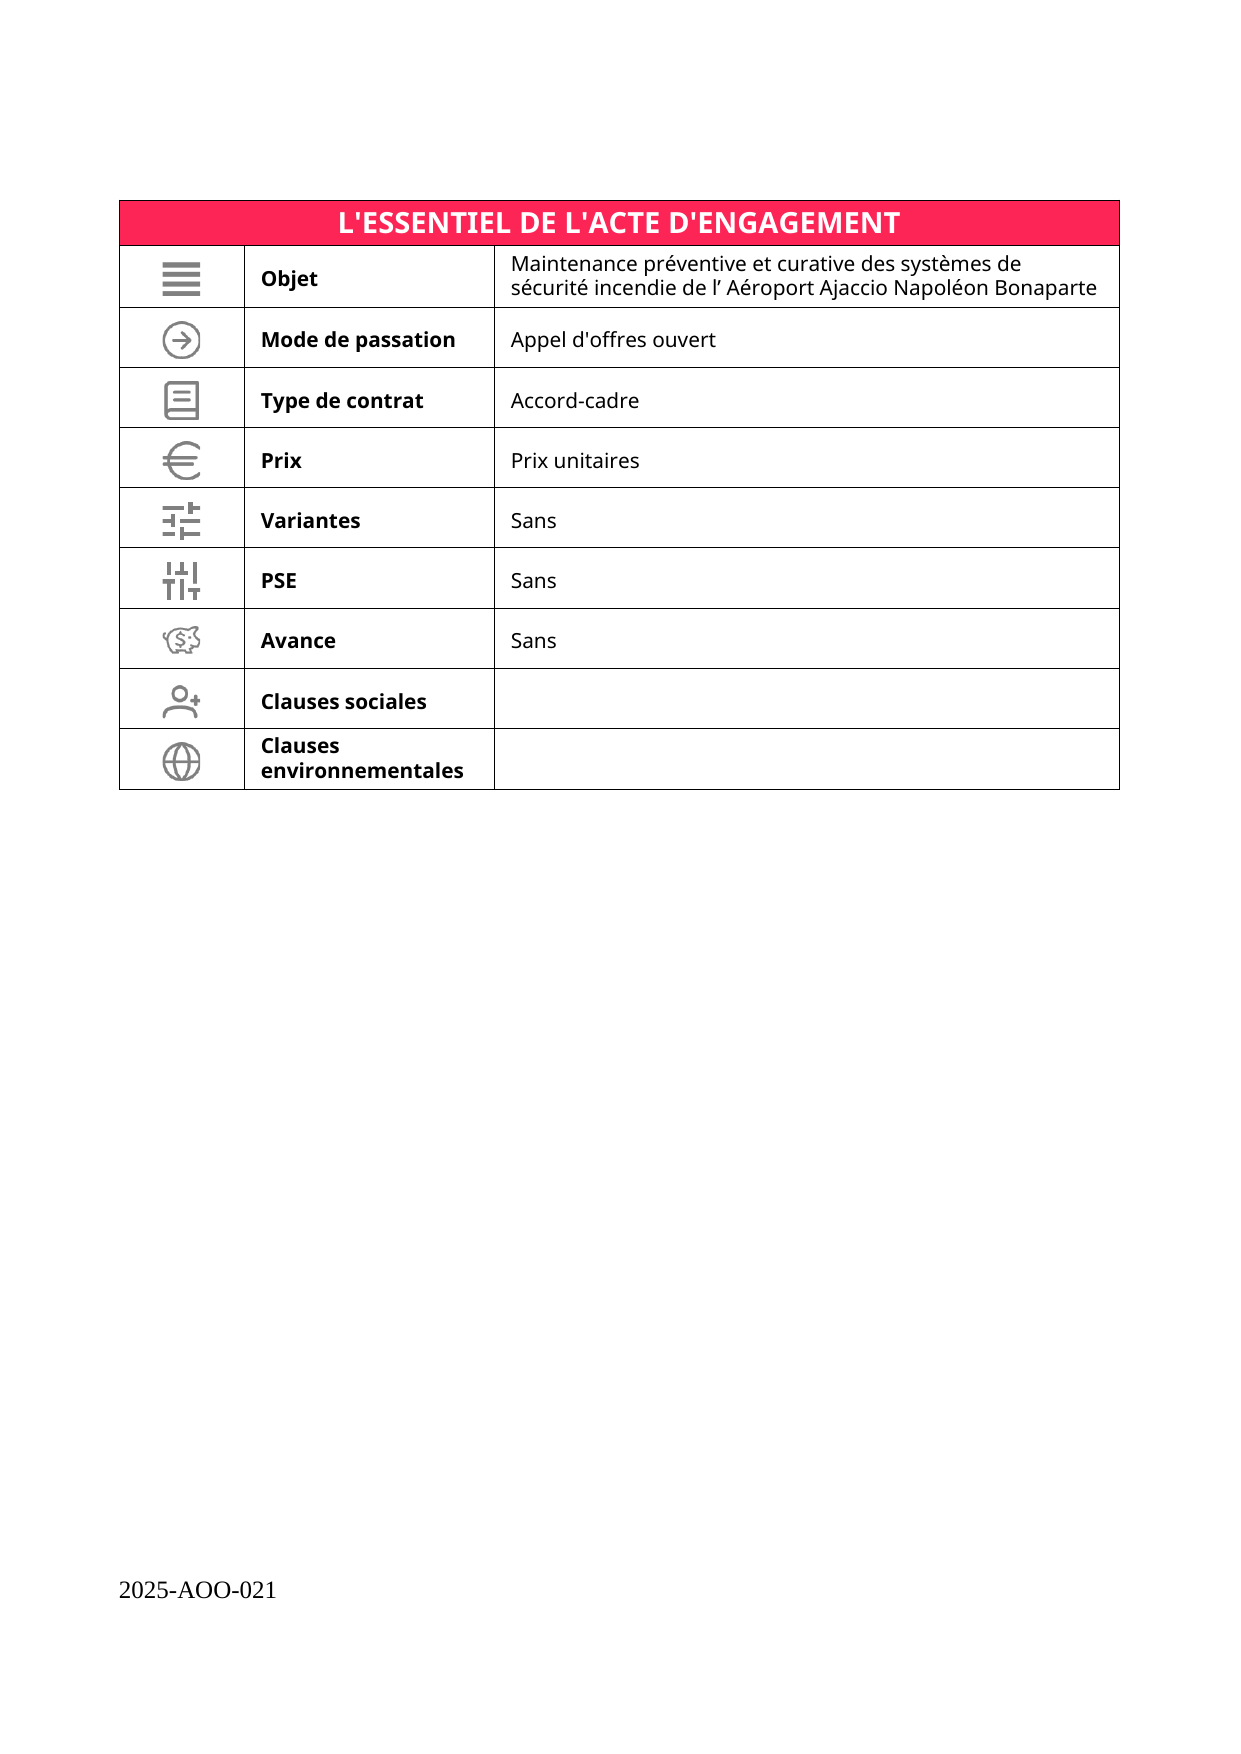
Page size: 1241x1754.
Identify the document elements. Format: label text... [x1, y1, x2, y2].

table_cell Avance [245, 609, 494, 668]
table_cell Objet [245, 246, 494, 306]
picture [162, 742, 201, 781]
table_cell [120, 308, 244, 367]
table_cell [120, 368, 244, 427]
table_cell [120, 246, 244, 306]
table_cell Type de contrat [245, 368, 494, 427]
table_cell Prix [245, 428, 494, 487]
table_cell [120, 428, 244, 487]
table_cell Accord-cadre [495, 368, 1119, 427]
picture [162, 562, 201, 600]
picture [162, 502, 201, 540]
table_cell [120, 669, 244, 728]
table_cell Sans [495, 609, 1119, 668]
table_cell [120, 729, 244, 789]
table_cell Maintenance préventive et curative des systèmes de sécurité incendie de l’ Aéroport Ajaccio Napoléon Bonaparte [495, 246, 1119, 306]
table_cell Clauses environnementales [245, 729, 494, 789]
table_cell [120, 609, 244, 668]
table_header L'ESSENTIEL DE L'ACTE D'ENGAGEMENT [120, 201, 1119, 245]
picture [162, 260, 201, 298]
table_cell PSE [245, 548, 494, 607]
table_cell [495, 669, 1119, 728]
table_cell Mode de passation [245, 308, 494, 367]
picture [162, 321, 201, 359]
table_cell Sans [495, 488, 1119, 547]
picture [162, 682, 201, 721]
picture [162, 381, 201, 420]
table_cell Sans [495, 548, 1119, 607]
table_cell Prix unitaires [495, 428, 1119, 487]
table_cell Clauses sociales [245, 669, 494, 728]
table_cell Variantes [245, 488, 494, 547]
table_cell Appel d'offres ouvert [495, 308, 1119, 367]
table_cell [495, 729, 1119, 789]
table_cell [120, 488, 244, 547]
picture [162, 626, 201, 654]
table_cell [120, 548, 244, 607]
picture [162, 441, 201, 480]
